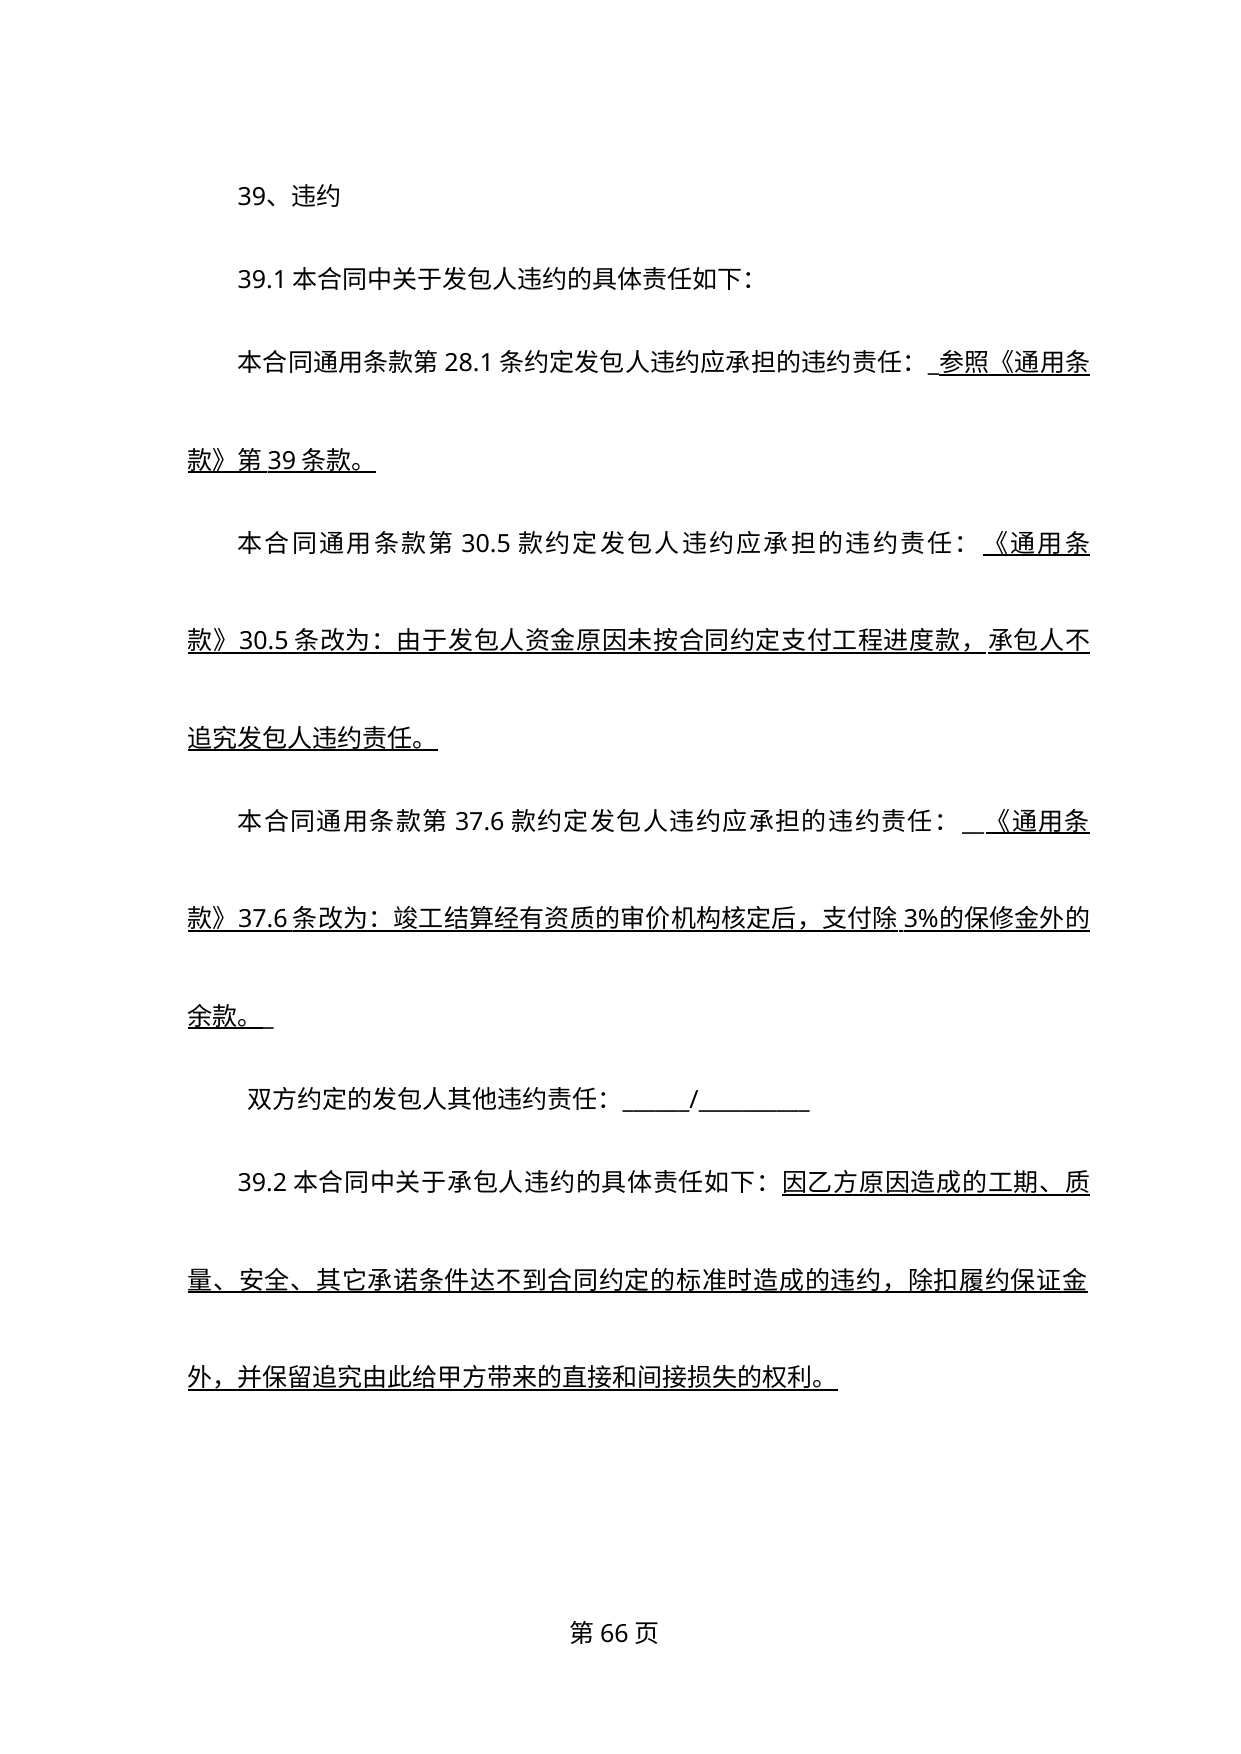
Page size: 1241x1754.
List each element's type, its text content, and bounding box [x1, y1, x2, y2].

text 本合同通用条款第30.5款约定发包人违约应承担的违约责任：《通用条款》30.5条改为：由于发包人资金原因未按合同约定支付工程进度款，承包人不追究发包人违约责任。 [187, 509, 1090, 769]
text 本合同通用条款第37.6款约定发包人违约应承担的违约责任：__《通用条款》37.6条改为：竣工结算经有资质的审价机构核定后，支付除3%的保修金外的余款。_ [187, 931, 1090, 1047]
text 39、违约 [187, 162, 1090, 227]
text 本合同通用条款第37.6款约定发包人违约应承担的违约责任：__《通用条款》37.6条改为：竣工结算经有资质的审价机构核定后，支付除3%的保修金外的余款。_ [187, 787, 1090, 930]
text 双方约定的发包人其他违约责任：______/__________ [187, 1065, 1090, 1130]
text 39.2本合同中关于承包人违约的具体责任如下：因乙方原因造成的工期、质量、安全、其它承诺条件达不到合同约定的标准时造成的违约，除扣履约保证金外，并保留追究由此给甲方带来的直接和间接损失的权利。 [187, 1148, 1090, 1408]
text 39.1本合同中关于发包人违约的具体责任如下： [187, 245, 1090, 310]
text 本合同通用条款第28.1条约定发包人违约应承担的违约责任：_参照《通用条款》第39条款。 [187, 328, 1090, 491]
